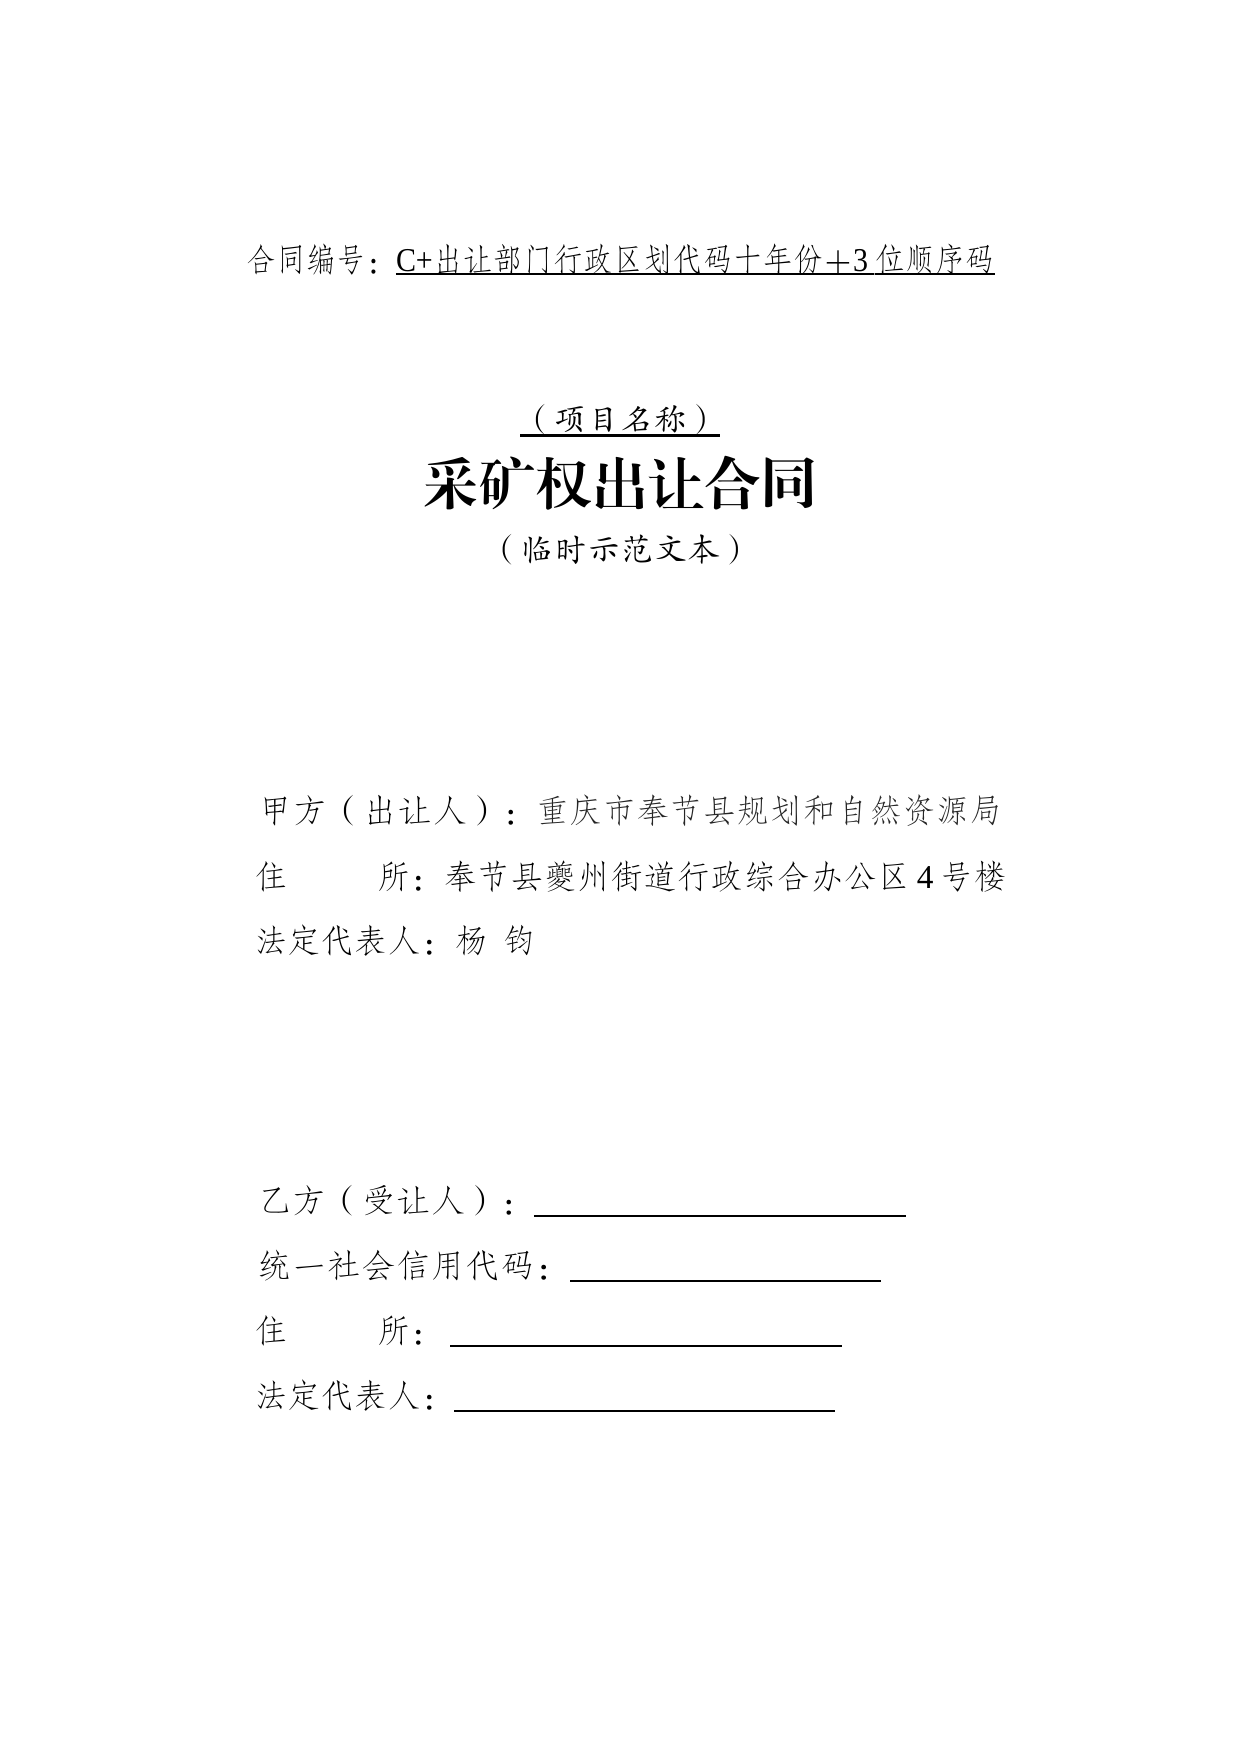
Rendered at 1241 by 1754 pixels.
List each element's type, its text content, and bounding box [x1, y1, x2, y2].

text 住 所：奉节县夔州街道行政综合办公区4号楼 [187, 844, 1053, 909]
text （项目名称） [187, 389, 1053, 454]
text （临时示范文本） [187, 519, 1053, 584]
text 采矿权出让合同 [187, 454, 1053, 519]
text 乙方（受让人）： [187, 1169, 1053, 1234]
text 合同编号：C+出让部门行政区划代码十年份＋3位顺序码 [187, 227, 1053, 292]
text 住 所： [187, 1299, 1053, 1364]
text 甲方（出让人）：重庆市奉节县规划和自然资源局 [187, 779, 1053, 844]
text 统一社会信用代码： [187, 1234, 1053, 1299]
text 法定代表人： [187, 1364, 1053, 1429]
text 法定代表人：杨 钧 [187, 909, 1053, 974]
